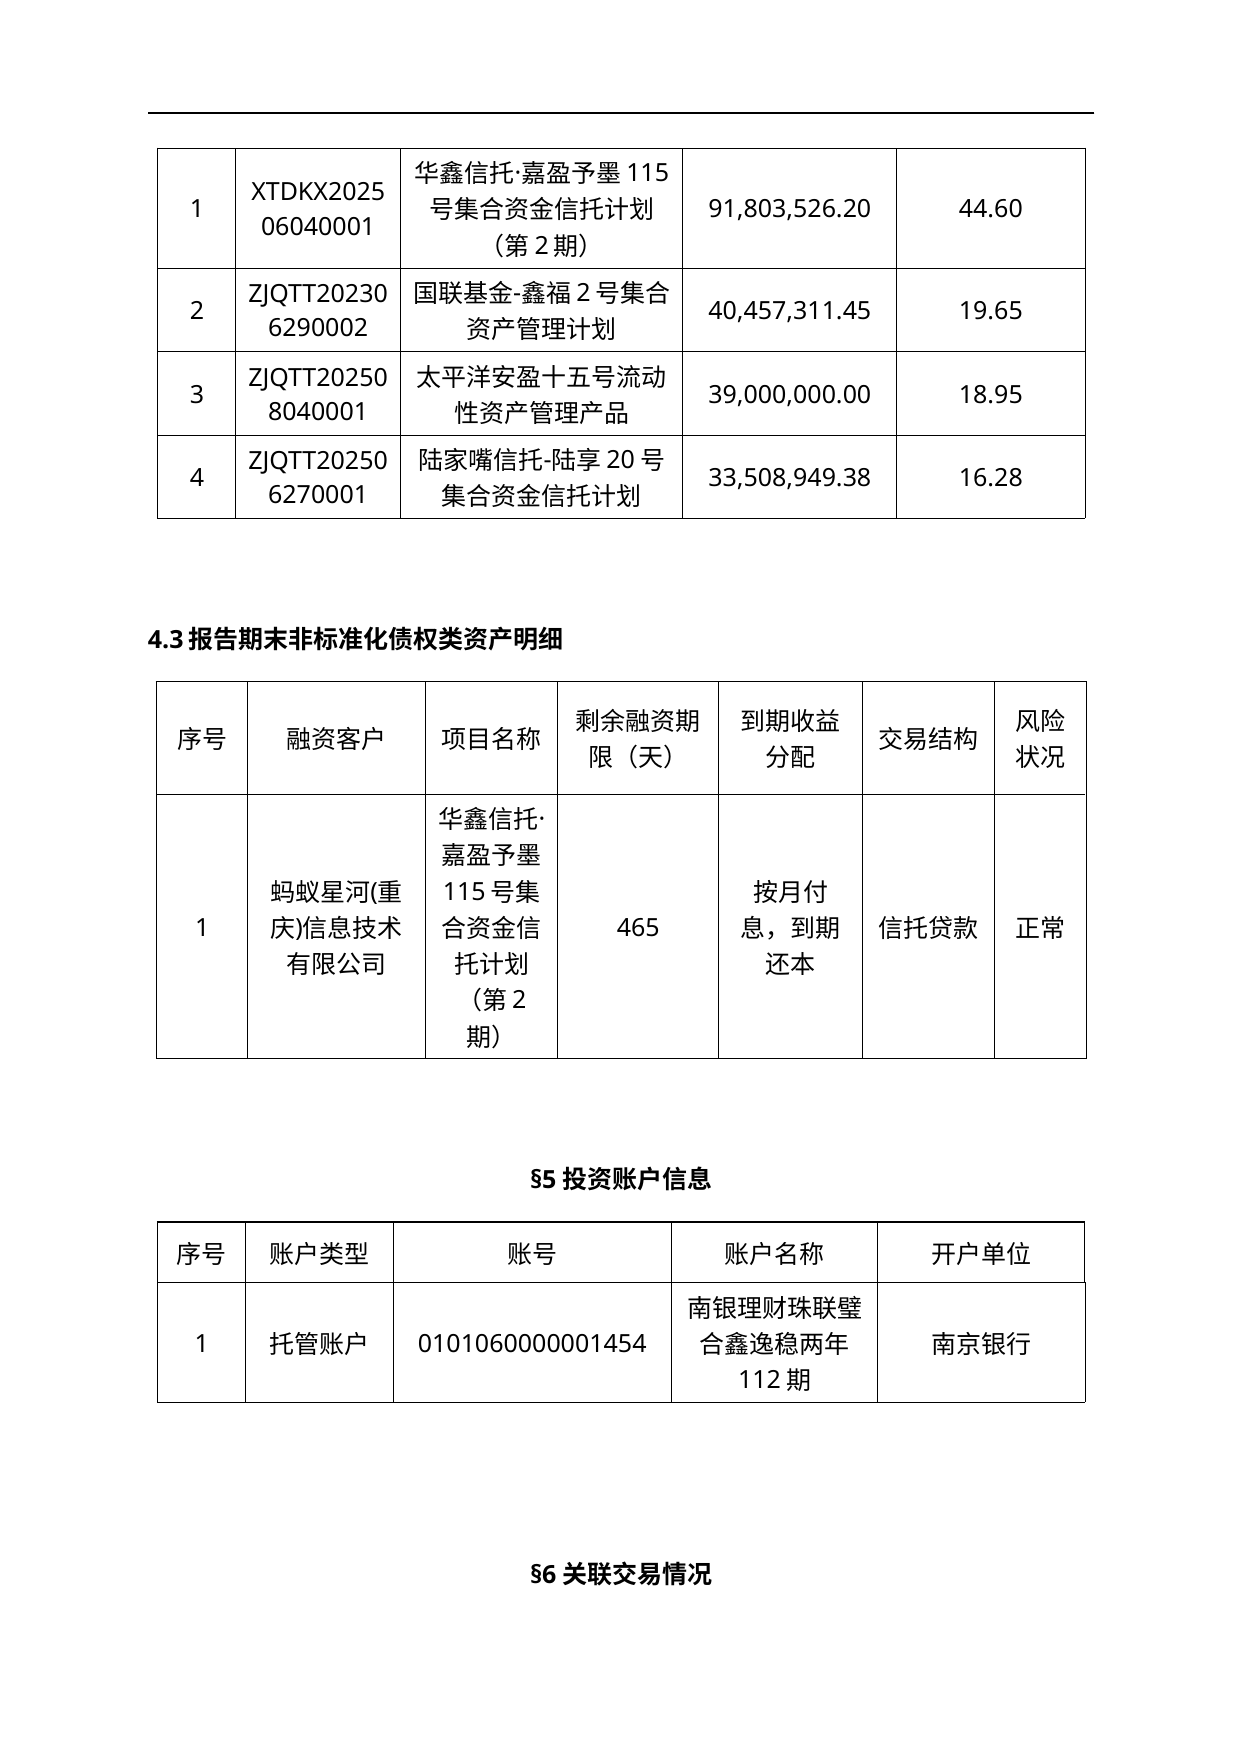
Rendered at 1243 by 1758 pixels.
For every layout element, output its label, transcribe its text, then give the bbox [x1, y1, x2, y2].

text §5 投资账户信息 [148, 1159, 1094, 1196]
table_cell ZJQTT202306290002 [236, 269, 400, 351]
table_cell 信托贷款 [863, 795, 994, 1058]
table_cell 91,803,526.20 [683, 149, 896, 267]
table_header 交易结构 [863, 682, 994, 793]
table_header 到期收益分配 [719, 682, 862, 793]
table_header 剩余融资期限（天） [558, 682, 718, 793]
table_cell 33,508,949.38 [683, 436, 896, 518]
table_cell 1 [158, 149, 235, 267]
table_cell 托管账户 [246, 1283, 393, 1402]
table_cell 3 [158, 352, 235, 434]
table_cell 太平洋安盈十五号流动性资产管理产品 [401, 352, 682, 434]
table_cell 蚂蚁星河(重庆)信息技术有限公司 [248, 795, 425, 1058]
table_cell 陆家嘴信托-陆享20号集合资金信托计划 [401, 436, 682, 518]
table_cell 1 [157, 795, 247, 1058]
table_cell 2 [158, 269, 235, 351]
table_cell 44.60 [897, 149, 1085, 267]
table_cell 39,000,000.00 [683, 352, 896, 434]
table_cell 16.28 [897, 436, 1085, 518]
table_cell 19.65 [897, 269, 1085, 351]
table_cell 华鑫信托·嘉盈予墨115号集合资金信托计划（第2期） [401, 149, 682, 267]
table_cell ZJQTT202506270001 [236, 436, 400, 518]
text 4.3报告期末非标准化债权类资产明细 [148, 619, 1094, 656]
table_header 账户名称 [672, 1223, 877, 1282]
table_header 开户单位 [878, 1223, 1084, 1282]
table_header 风险状况 [995, 682, 1086, 793]
table_cell XTDKX202506040001 [236, 149, 400, 267]
table_cell 华鑫信托·嘉盈予墨115号集合资金信托计划（第2期） [426, 795, 557, 1058]
table_cell 465 [558, 795, 718, 1058]
table_header 序号 [157, 682, 247, 793]
table_header 账户类型 [246, 1223, 393, 1282]
table_cell 南京银行 [878, 1283, 1085, 1402]
table_header 项目名称 [426, 682, 557, 793]
table_cell ZJQTT202508040001 [236, 352, 400, 434]
table_header 融资客户 [248, 682, 425, 793]
table_cell 按月付息，到期还本 [719, 795, 862, 1058]
table_cell 40,457,311.45 [683, 269, 896, 351]
table_header 序号 [158, 1223, 245, 1282]
table_cell 国联基金-鑫福2号集合资产管理计划 [401, 269, 682, 351]
table_cell 正常 [995, 794, 1086, 1058]
text §6 关联交易情况 [148, 1554, 1094, 1591]
table_cell 0101060000001454 [394, 1283, 671, 1402]
table_cell 18.95 [897, 352, 1085, 434]
table_cell 4 [158, 436, 235, 518]
table_header 账号 [394, 1223, 671, 1282]
table_cell 南银理财珠联璧合鑫逸稳两年112期 [672, 1283, 877, 1402]
table_cell 1 [158, 1283, 245, 1402]
